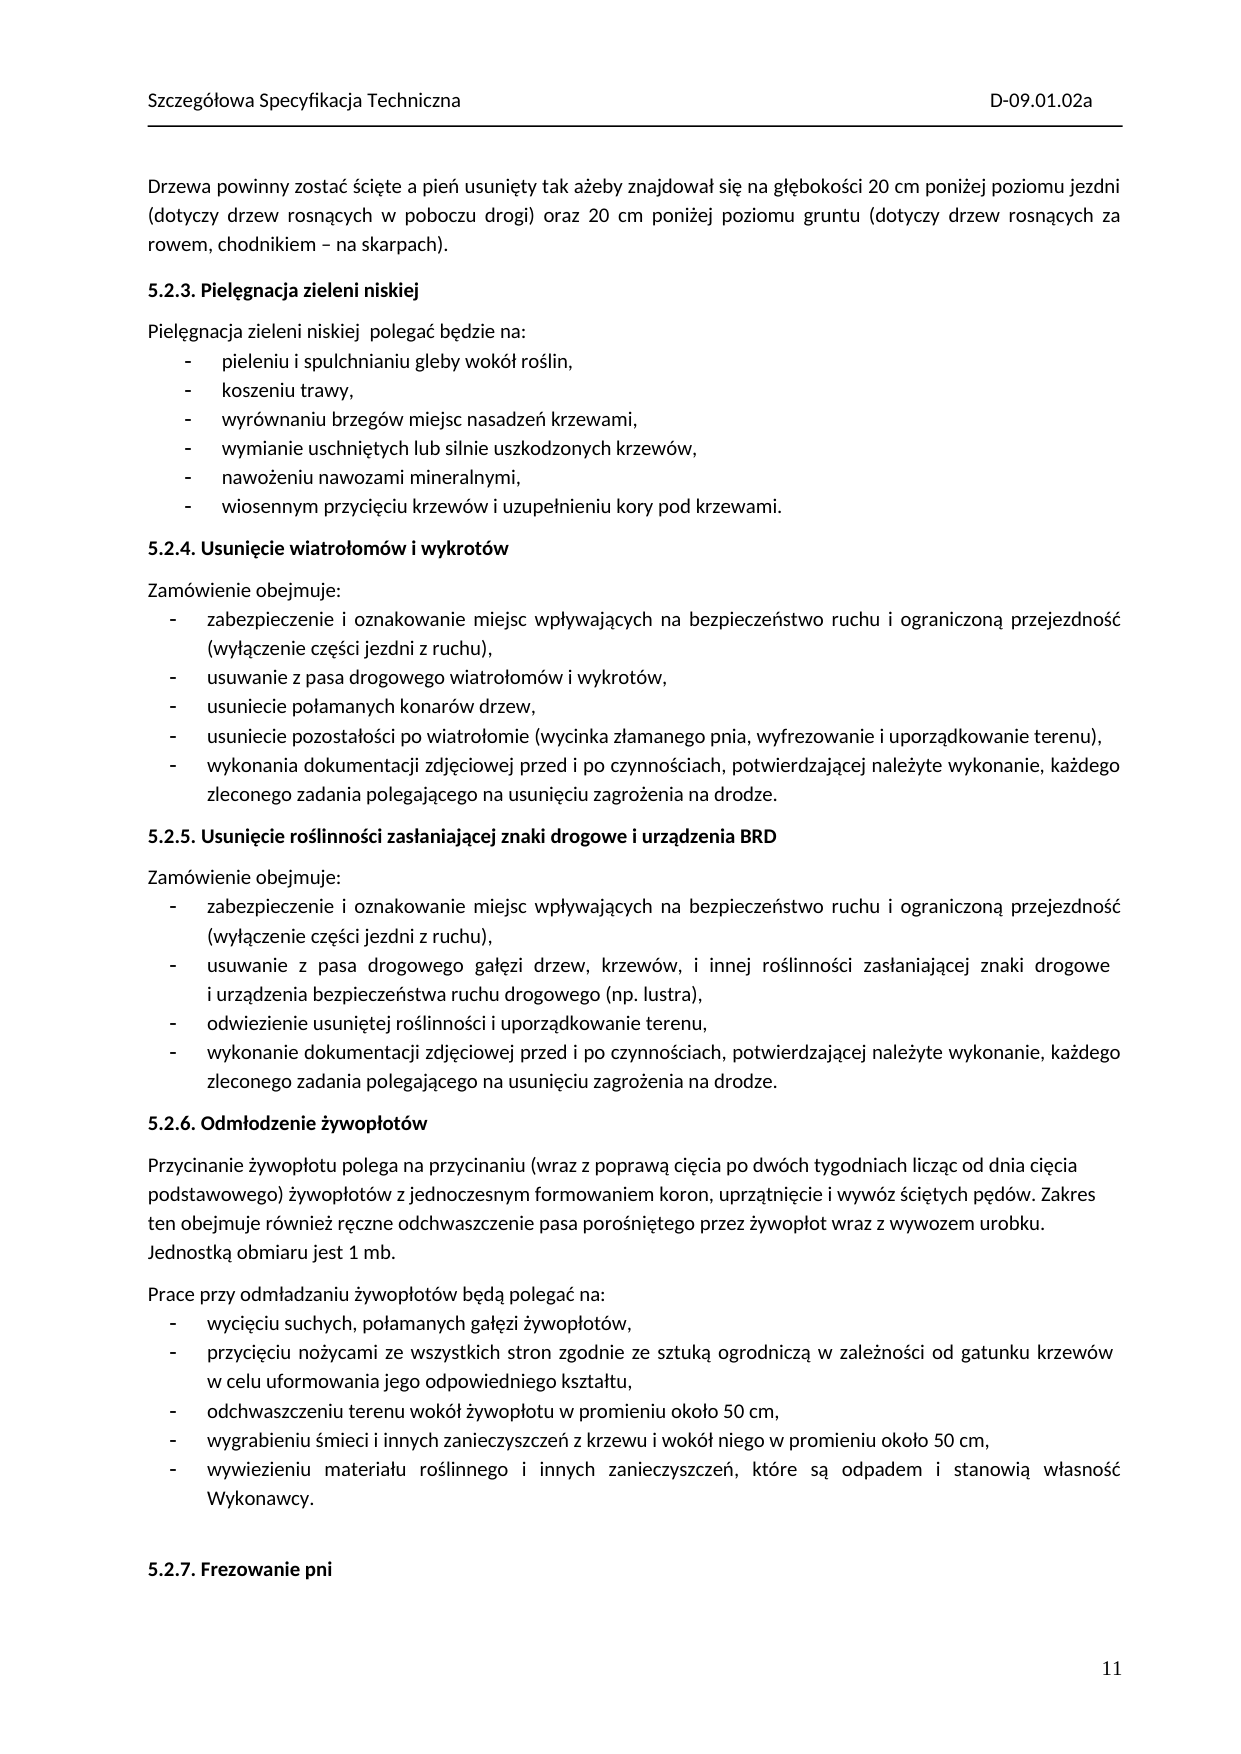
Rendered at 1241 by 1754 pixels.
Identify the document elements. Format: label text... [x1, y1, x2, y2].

list wycięciu suchych, połamanych gałęzi żywopłotów, [169, 1310, 1122, 1336]
list zabezpieczenie i oznakowanie miejsc wpływających na bezpieczeństwo ruchu i ograniczoną przejezdność (wyłączenie części jezdni z ruchu), [169, 894, 1122, 948]
list wywiezieniu materiału roślinnego i innych zanieczyszczeń, które są odpadem i stanowią własność Wykonawcy. [169, 1456, 1122, 1511]
list odchwaszczeniu terenu wokół żywopłotu w promieniu około 50 cm, [169, 1398, 1122, 1423]
list pieleniu i spulchnianiu gleby wokół roślin, [184, 348, 1122, 373]
text Prace przy odmładzaniu żywopłotów będą polegać na: [148, 1281, 1122, 1307]
list wymianie uschniętych lub silnie uszkodzonych krzewów, [184, 435, 1122, 461]
list odwiezienie usuniętej roślinności i uporządkowanie terenu, [169, 1010, 1122, 1036]
list koszeniu trawy, [184, 377, 1122, 402]
text Zamówienie obejmuje: [148, 577, 1122, 602]
list wyrównaniu brzegów miejsc nasadzeń krzewami, [184, 406, 1122, 432]
text Przycinanie żywopłotu polega na przycinaniu (wraz z poprawą cięcia po dwóch tygodniach licząc od dnia cięcia podstawowego) żywopłotów z jednoczesnym formowaniem koron, uprzątnięcie i wywóz ściętych pędów. Zakres ten obejmuje również ręczne odchwaszczenie pasa porośniętego przez żywopłot wraz z wywozem urobku. Jednostką obmiaru jest 1 mb. [148, 1152, 1122, 1265]
list usuniecie połamanych konarów drzew, [169, 694, 1122, 719]
text 5.2.7. Frezowanie pni [148, 1556, 1122, 1582]
list zabezpieczenie i oznakowanie miejsc wpływających na bezpieczeństwo ruchu i ograniczoną przejezdność (wyłączenie części jezdni z ruchu), [169, 606, 1122, 661]
list usuwanie z pasa drogowego gałęzi drzew, krzewów, i innej roślinności zasłaniającej znaki drogowe i urządzenia bezpieczeństwa ruchu drogowego (np. lustra), [169, 952, 1122, 1007]
text 5.2.4. Usunięcie wiatrołomów i wykrotów [148, 535, 1122, 561]
text 5.2.5. Usunięcie roślinności zasłaniającej znaki drogowe i urządzenia BRD [148, 823, 1122, 848]
list usuwanie z pasa drogowego wiatrołomów i wykrotów, [169, 664, 1122, 690]
text Pielęgnacja zieleni niskiej polegać będzie na: [148, 319, 1122, 344]
list nawożeniu nawozami mineralnymi, [184, 464, 1122, 490]
text 5.2.6. Odmłodzenie żywopłotów [148, 1110, 1122, 1136]
text Zamówienie obejmuje: [148, 864, 1122, 890]
list usuniecie pozostałości po wiatrołomie (wycinka złamanego pnia, wyfrezowanie i uporządkowanie terenu), [169, 723, 1122, 748]
list wykonania dokumentacji zdjęciowej przed i po czynnościach, potwierdzającej należyte wykonanie, każdego zleconego zadania polegającego na usunięciu zagrożenia na drodze. [169, 752, 1122, 807]
list wiosennym przycięciu krzewów i uzupełnieniu kory pod krzewami. [184, 494, 1122, 519]
list wygrabieniu śmieci i innych zanieczyszczeń z krzewu i wokół niego w promieniu około 50 cm, [169, 1427, 1122, 1452]
text Drzewa powinny zostać ścięte a pień usunięty tak ażeby znajdował się na głębokości 20 cm poniżej poziomu jezdni (dotyczy drzew rosnących w poboczu drogi) oraz 20 cm poniżej poziomu gruntu (dotyczy drzew rosnących za rowem, chodnikiem – na skarpach). [148, 173, 1122, 257]
list przycięciu nożycami ze wszystkich stron zgodnie ze sztuką ogrodniczą w zależności od gatunku krzewów w celu uformowania jego odpowiedniego kształtu, [169, 1339, 1122, 1394]
text 5.2.3. Pielęgnacja zieleni niskiej [148, 277, 1122, 302]
list wykonanie dokumentacji zdjęciowej przed i po czynnościach, potwierdzającej należyte wykonanie, każdego zleconego zadania polegającego na usunięciu zagrożenia na drodze. [169, 1039, 1122, 1094]
